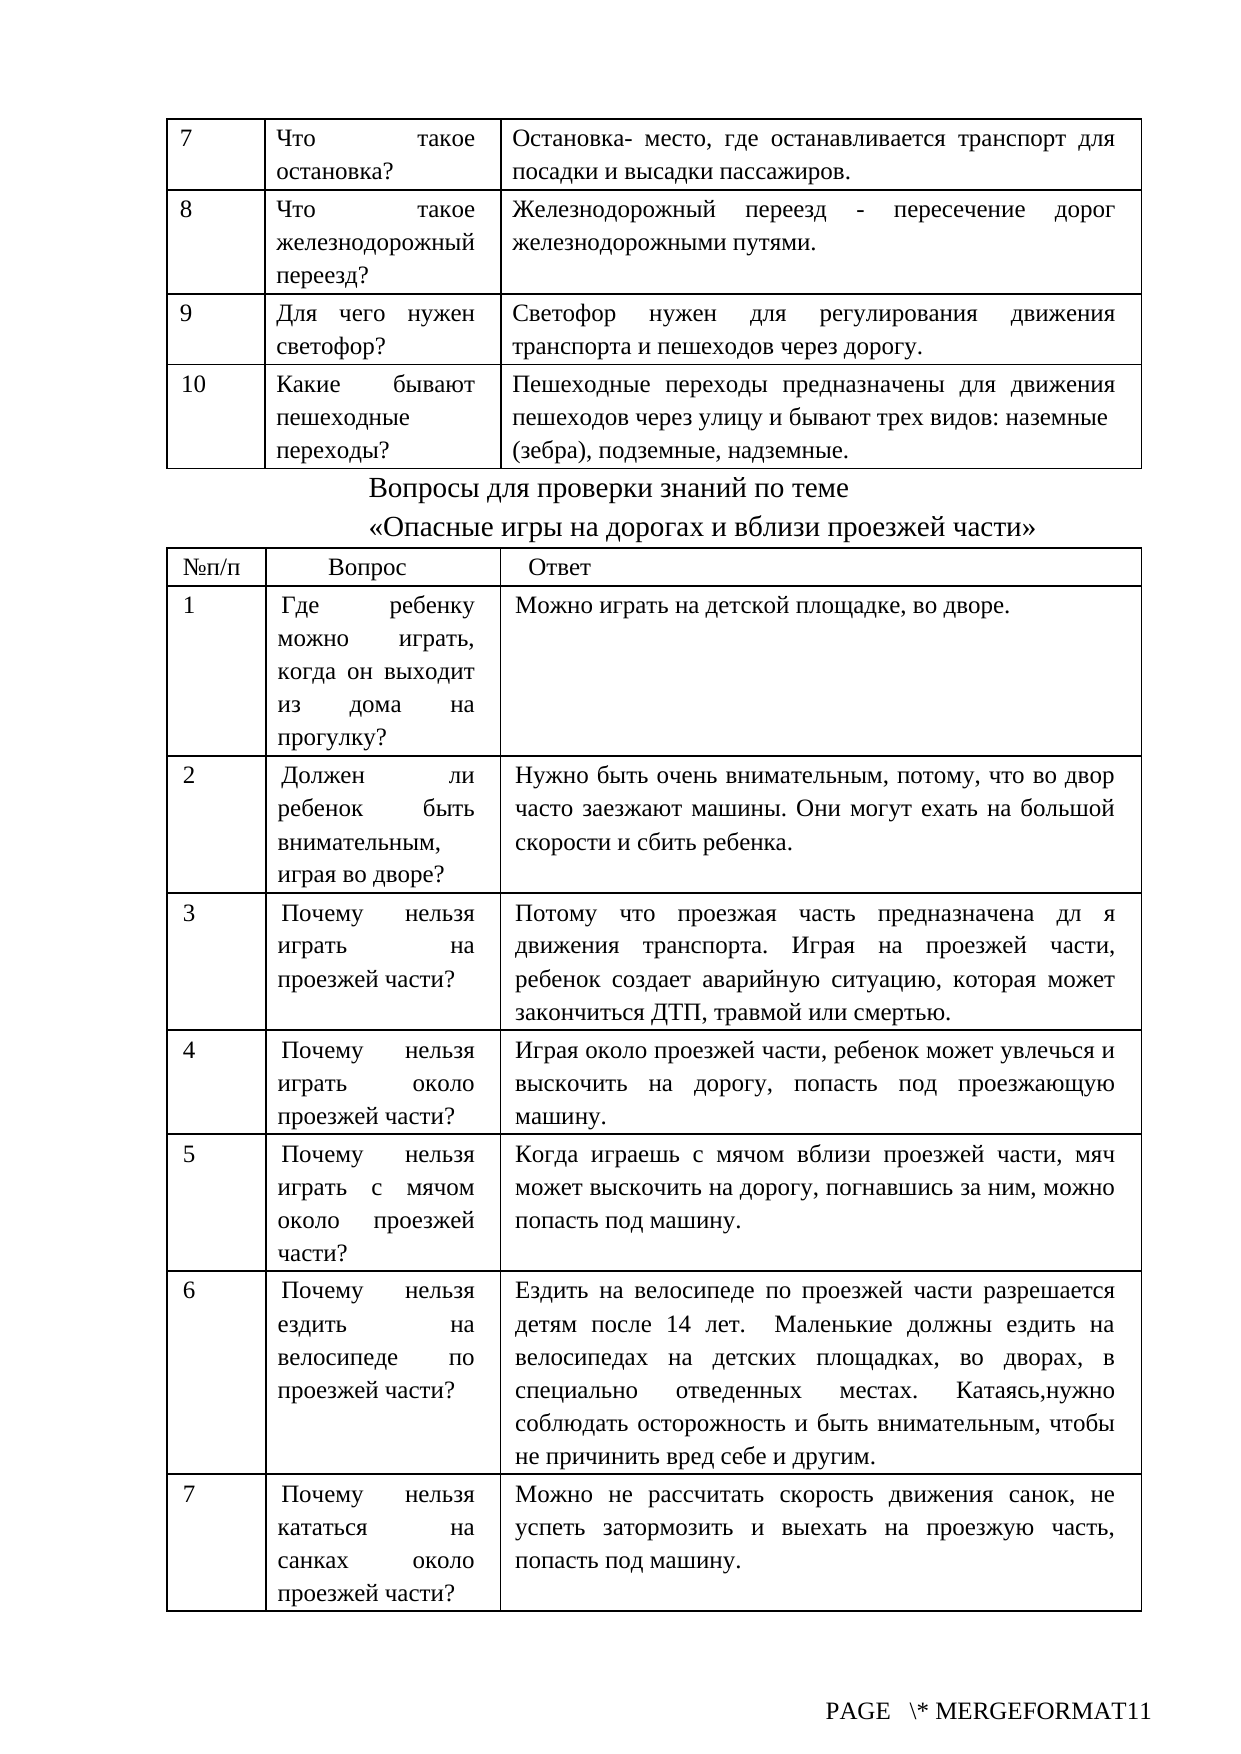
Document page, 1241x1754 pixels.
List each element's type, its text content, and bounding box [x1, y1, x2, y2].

table_cell Можно играть на детской площадке, во дворе. [501, 587, 1141, 755]
table_cell Почему нельзя играть на проезжей части? [267, 894, 500, 1029]
table_cell 6 [168, 1272, 265, 1473]
table_cell Железнодорожный переезд - пересечение дорог железнодорожными путями. [502, 191, 1141, 293]
table_cell Можно не рассчитать скорость движения санок, не успеть затормозить и выехать на проезжую часть, попасть под машину. [501, 1475, 1141, 1610]
table_cell Нужно быть очень внимательным, потому, что во двор часто заезжают машины. Они могут ехать на большой скорости и сбить ребенка. [501, 757, 1141, 892]
table_cell 7 [168, 1475, 265, 1610]
table_cell Что такое остановка? [266, 120, 500, 189]
table_cell 5 [168, 1135, 265, 1270]
table_cell Светофор нужен для регулирования движения транспорта и пешеходов через дорогу. [502, 295, 1141, 364]
table_cell Для чего нужен светофор? [266, 295, 500, 364]
text Вопросы для проверки знаний по теме [368, 470, 1137, 503]
table_cell 9 [168, 295, 264, 364]
table_cell Играя около проезжей части, ребенок может увлечься и выскочить на дорогу, попасть под проезжающую машину. [501, 1031, 1141, 1133]
text «Опасные игры на дорогах и вблизи проезжей части» [368, 509, 1137, 542]
table_cell Почему нельзя играть около проезжей части? [267, 1031, 500, 1133]
table_header №п/п [168, 549, 265, 585]
table_cell Почему нельзя ездить на велосипеде по проезжей части? [267, 1272, 500, 1473]
table_cell 4 [168, 1031, 265, 1133]
table_cell Остановка- место, где останавливается транспорт для посадки и высадки пассажиров. [502, 120, 1141, 189]
table_header Вопрос [267, 549, 500, 585]
table_cell Где ребенку можно играть, когда он выходит из дома на прогулку? [267, 587, 500, 755]
table_cell Почему нельзя играть с мячом около проезжей части? [267, 1135, 500, 1270]
table_cell 3 [168, 894, 265, 1029]
table_cell 10 [168, 365, 264, 468]
table_header Ответ [501, 549, 1141, 585]
table_cell 1 [168, 587, 265, 755]
table_cell Потому что проезжая часть предназначена дл я движения транспорта. Играя на проезжей части, ребенок создает аварийную ситуацию, которая может закончиться ДТП, травмой или смертью. [501, 894, 1141, 1029]
table_cell 2 [168, 757, 265, 892]
table_cell Должен ли ребенок быть внимательным, играя во дворе? [267, 757, 500, 892]
table_cell Ездить на велосипеде по проезжей части разрешается детям после 14 лет. Маленькие должны ездить на велосипедах на детских площадках, во дворах, в специально отведенных местах. Катаясь,нужно соблюдать осторожность и быть внимательным, чтобы не причинить вред себе и другим. [501, 1272, 1141, 1473]
table_cell 8 [168, 191, 264, 293]
table_cell Что такое железнодорожный переезд? [266, 191, 500, 293]
table_cell Когда играешь с мячом вблизи проезжей части, мяч может выскочить на дорогу, погнавшись за ним, можно попасть под машину. [501, 1135, 1141, 1270]
table_cell Почему нельзя кататься на санках около проезжей части? [267, 1475, 500, 1610]
table_cell 7 [168, 120, 264, 189]
table_cell Какие бывают пешеходные переходы? [266, 365, 500, 468]
table_cell Пешеходные переходы предназначены для движения пешеходов через улицу и бывают трех видов: наземные (зебра), подземные, надземные. [502, 365, 1141, 468]
